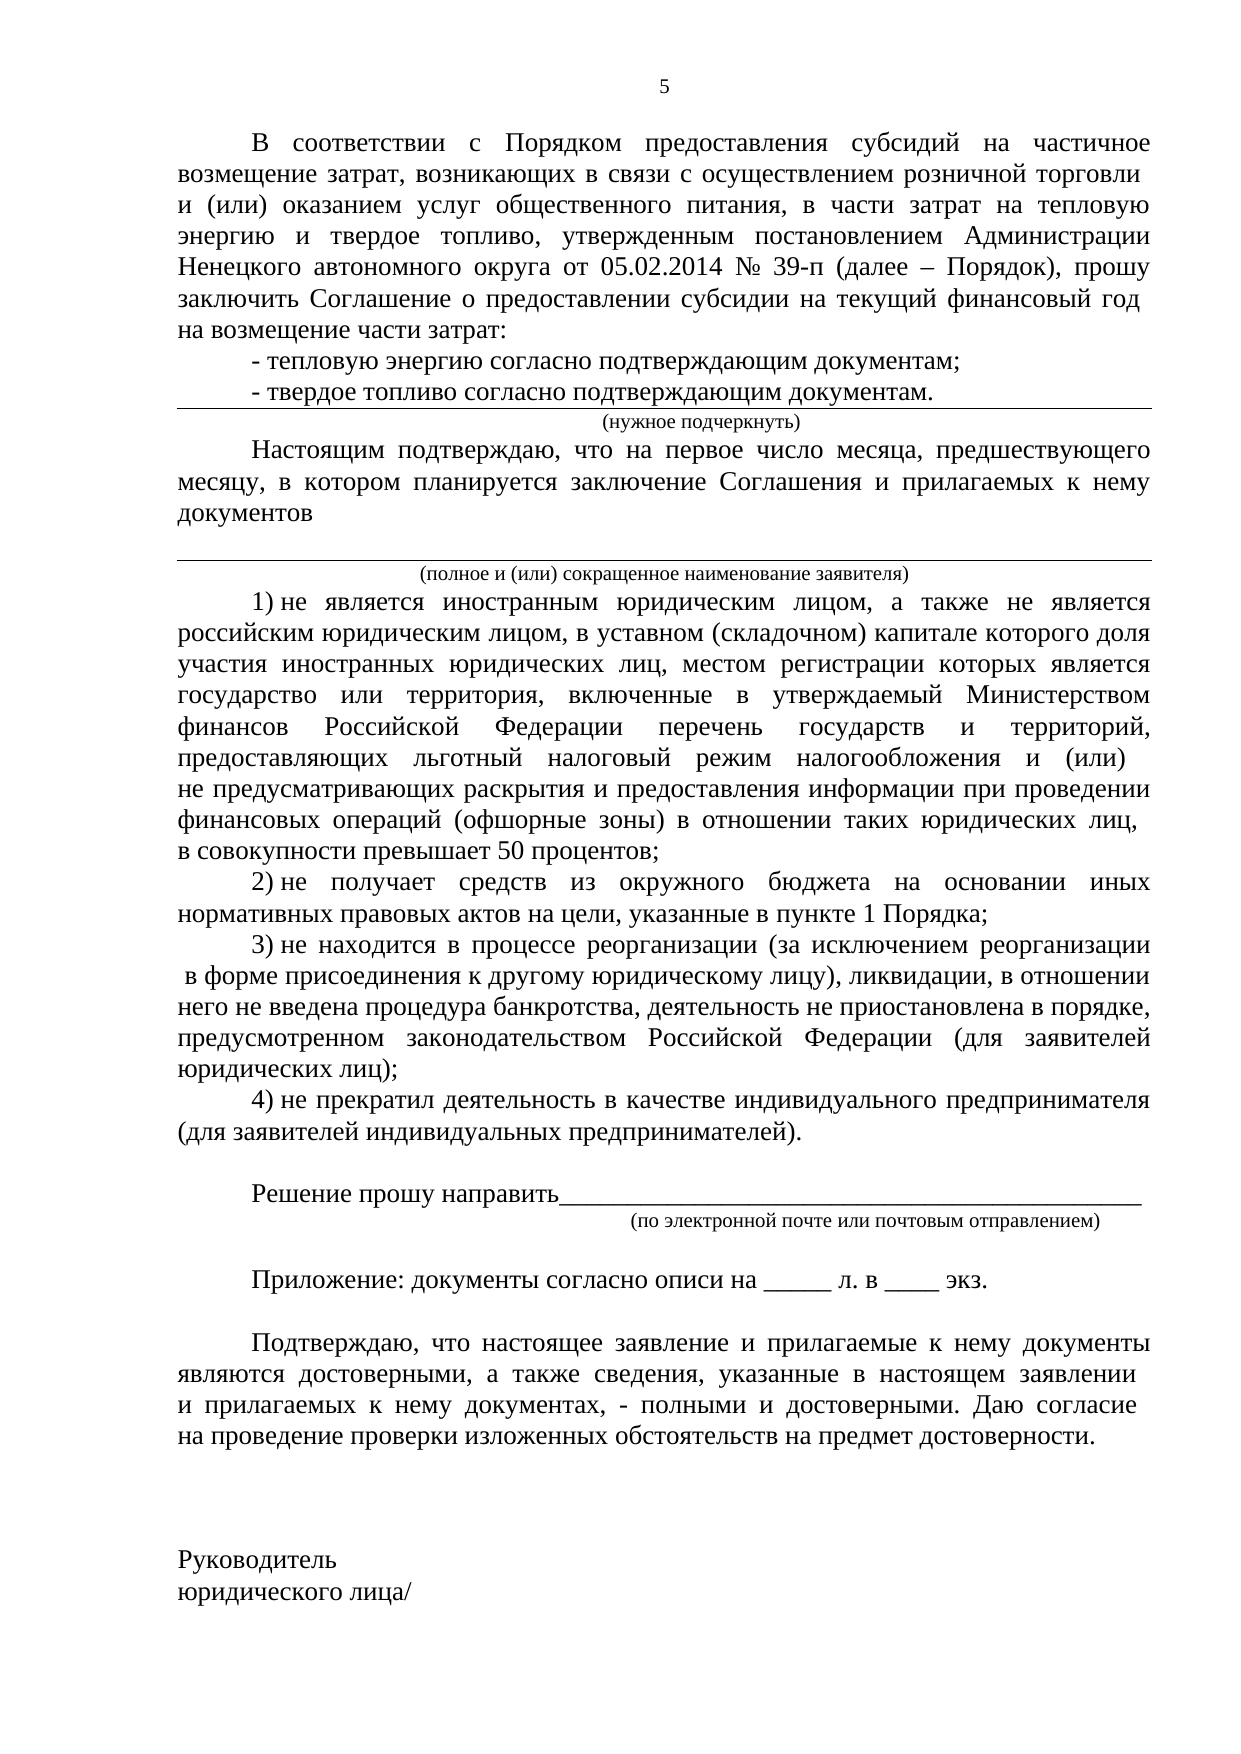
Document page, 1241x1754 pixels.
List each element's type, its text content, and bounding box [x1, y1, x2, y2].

text (по электронной почте или почтовым отправлением) [177, 1208, 1152, 1232]
text 1) не является иностранным юридическим лицом, а также не является российским юридическим лицом, в уставном (складочном) капитале которого доля участия иностранных юридических лиц, местом регистрации которых является государство или территория, включенные в утверждаемый Министерством финансов Российской Федерации перечень государств и территорий, предоставляющих льготный налоговый режим налогообложения и (или) не предусматривающих раскрытия и предоставления информации при проведении финансовых операций (офшорные зоны) в отношении таких юридических лиц, в совокупности превышает 50 процентов; [177, 585, 1152, 866]
subtitle (полное и (или) сокращенное наименование заявителя) [177, 561, 1152, 585]
text Настоящим подтверждаю, что на первое число месяца, предшествующего месяцу, в котором планируется заключение Соглашения и прилагаемых к нему документов [177, 433, 1152, 527]
text Приложение: документы согласно описи на _____ л. в ____ экз. [177, 1263, 1152, 1294]
text В соответствии с Порядком предоставления субсидий на частичное возмещение затрат, возникающих в связи с осуществлением розничной торговли и (или) оказанием услуг общественного питания, в части затрат на тепловую энергию и твердое топливо, утвержденным постановлением Администрации Ненецкого автономного округа от 05.02.2014 № 39-п (далее – Порядок), прошу заключить Соглашение о предоставлении субсидии на текущий финансовый год на возмещение части затрат: [177, 126, 1152, 344]
text 4) не прекратил деятельность в качестве индивидуального предпринимателя (для заявителей индивидуальных предпринимателей). [177, 1083, 1152, 1146]
text 3) не находится в процессе реорганизации (за исключением реорганизации в форме присоединения к другому юридическому лицу), ликвидации, в отношении него не введена процедура банкротства, деятельность не приостановлена в порядке, предусмотренном законодательством Российской Федерации (для заявителей юридических лиц); [177, 928, 1152, 1083]
text 2) не получает средств из окружного бюджета на основании иных нормативных правовых актов на цели, указанные в пункте 1 Порядка; [177, 866, 1152, 928]
text Подтверждаю, что настоящее заявление и прилагаемые к нему документы являются достоверными, а также сведения, указанные в настоящем заявлении и прилагаемых к нему документах, - полными и достоверными. Даю согласие на проведение проверки изложенных обстоятельств на предмет достоверности. [177, 1326, 1152, 1450]
text Руководитель [177, 1544, 1152, 1575]
text - твердое топливо согласно подтверждающим документам. [177, 375, 1152, 408]
text - тепловую энергию согласно подтверждающим документам; [177, 344, 1152, 375]
text (нужное подчеркнуть) [177, 409, 1152, 433]
text юридического лица/ [177, 1575, 1152, 1606]
text Решение прошу направить___________________________________________ [177, 1177, 1152, 1208]
